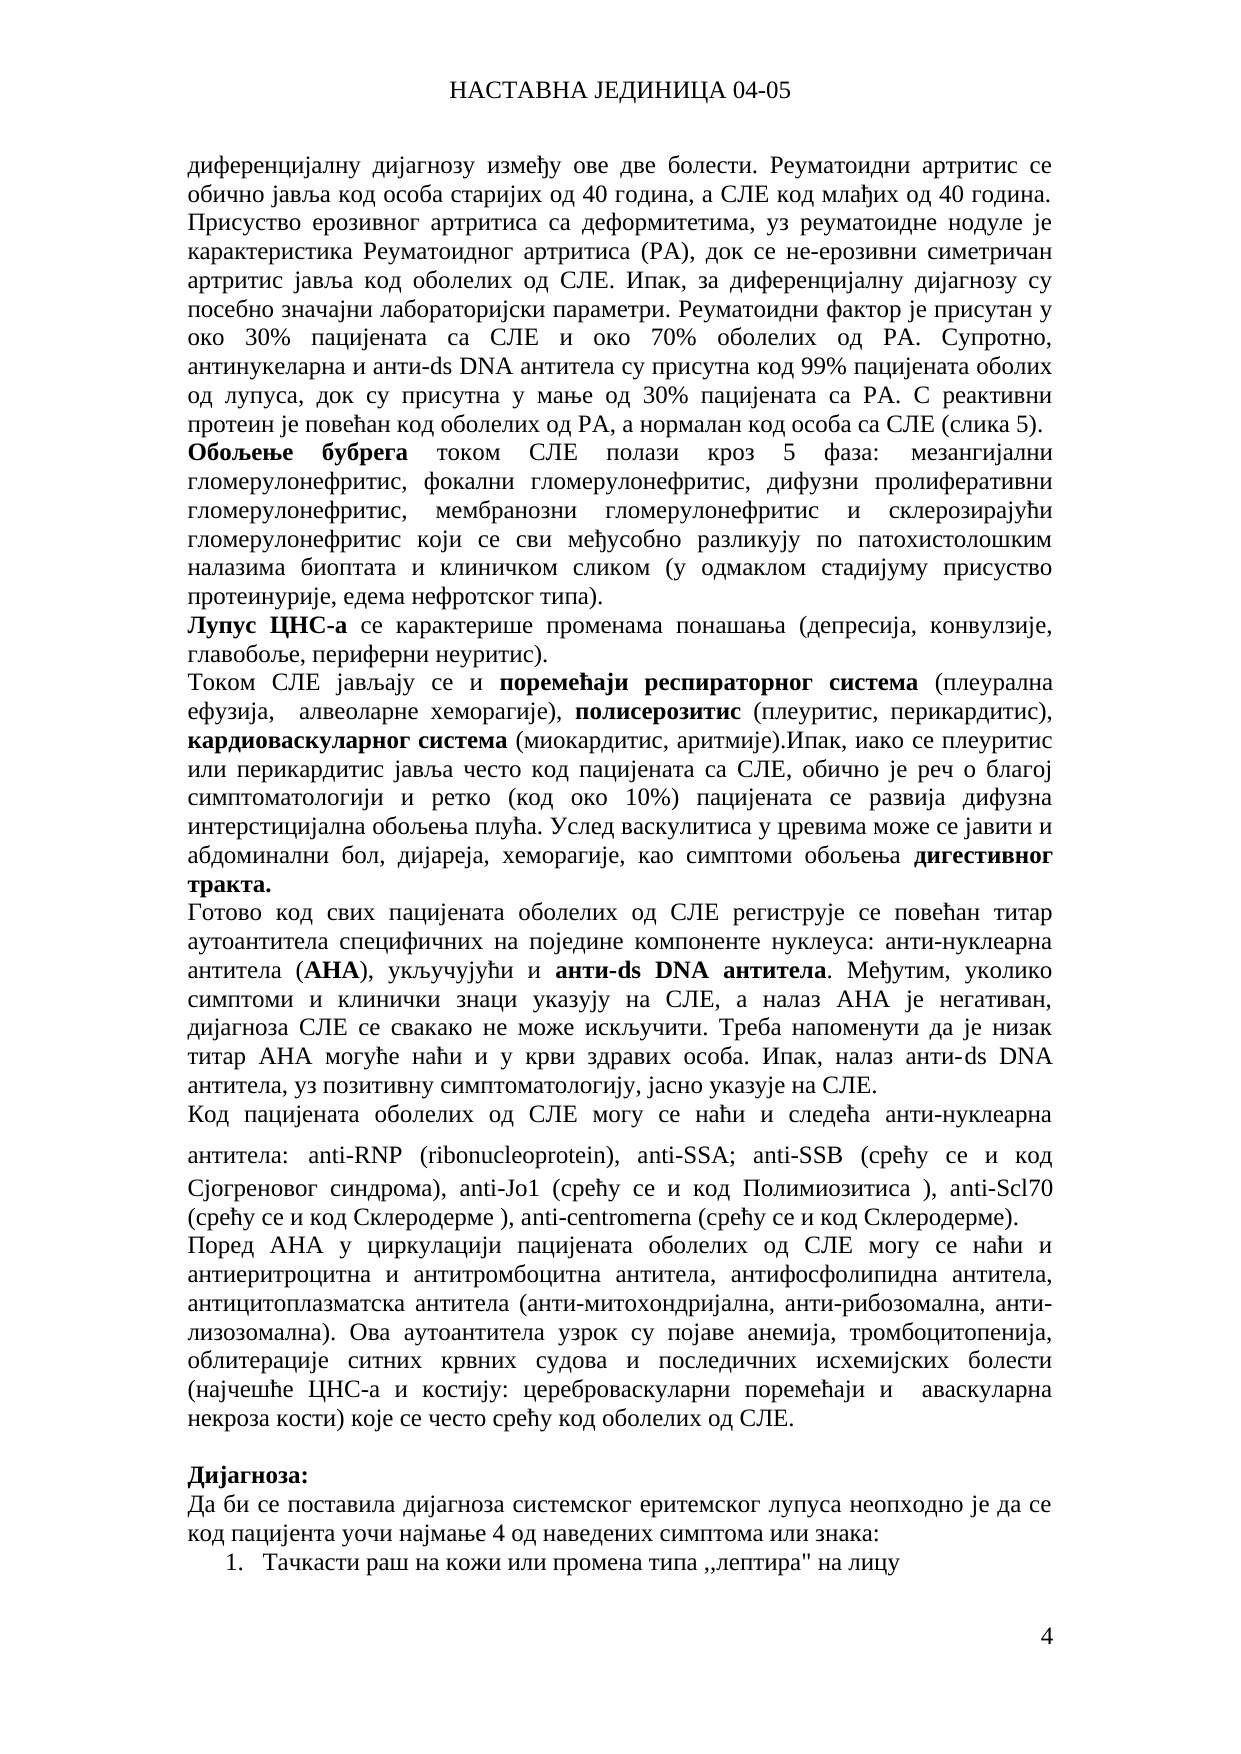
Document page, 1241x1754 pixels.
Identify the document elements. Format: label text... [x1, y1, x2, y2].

text Лупус ЦНС-а се карактерише променама понашања (депресија, конвулзије, главобоље, периферни неуритис). [187, 610, 1053, 667]
text Готово код свих пацијената оболелих од СЛЕ региструје се повећан титар аутоантитела специфичних на поједине компоненте нуклеуса: анти-нуклеарна антитела (АНА), укључујући и анти-ds DNA антитела. Међутим, уколико симптоми и клинички знаци указују на СЛЕ, а налаз АНА је негативан, дијагноза СЛЕ се свакако не може искључити. Треба напоменути да је низак титар АНА могуће наћи и у крви здравих особа. Ипак, налаз анти-ds DNA антитела, уз позитивну симптоматологију, јасно указује на СЛЕ. [187, 897, 1053, 1099]
list Тачкасти раш на кожи или промена типа ,,лептира" на лицу [225, 1547, 1053, 1575]
text Да би се поставила дијагноза системског еритемског лупуса неопходно је да се код пацијента уочи најмање 4 од наведених симптома или знака: [187, 1489, 1053, 1547]
text Поред АНА у циркулацији пацијената оболелих од СЛЕ могу се наћи и антиеритроцитна и антитромбоцитна антитела, антифосфолипидна антитела, антицитоплазматска антитела (анти-митохондријална, анти-рибозомална, анти-лизозомална). Ова аутоантитела узрок су појаве анемија, тромбоцитопенија, облитерације ситних крвних судова и последичних исхемијских болести (најчешће ЦНС-а и костију: цереброваскуларни поремећаји и аваскуларна некроза кости) које се често срећу код оболелих од СЛЕ. [187, 1230, 1053, 1432]
text Обољење бубрега током СЛЕ полази кроз 5 фаза: мезангијални гломерулонефритис, фокални гломерулонефритис, дифузни пролиферативни гломерулонефритис, мембранозни гломерулонефритис и склерозирајући гломерулонефритис који се сви међусобно разликују по патохистолошким налазима биоптата и клиничком сликом (у одмаклом стадијуму присуство протеинурије, едема нефротског типа). [187, 437, 1053, 610]
text Дијагноза: [187, 1460, 1053, 1489]
text Код пацијената оболелих од СЛЕ могу се наћи и следећа анти-нуклеарна антитела: аnti-RNP (ribonucleoprotein), аnti-SSA; аnti-SSB (срећу се и код Сјогреновог синдрома), аnti-Jo1 (срећу се и код Полимиозитиса ), аnti-Scl70 (срећу се и код Склеродерме ), аnti-centromerna (срећу се и код Склеродерме). [187, 1099, 1053, 1230]
text Током СЛЕ јављају се и поремећаји респираторног система (плеурална ефузија, алвеоларне хеморагије), полисерозитис (плеуритис, перикардитис), кардиоваскуларног система (миокардитис, аритмије).Ипак, иако се плеуритис или перикардитис јавља често код пацијената са СЛЕ, обично је реч о благој симптоматологији и ретко (код око 10%) пацијената се развија дифузна интерстицијална обољења плућа. Услед васкулитиса у цревима може се јавити и абдоминални бол, дијареја, хеморагије, као симптоми обољења дигестивног тракта. [187, 667, 1053, 897]
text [187, 150, 1053, 437]
